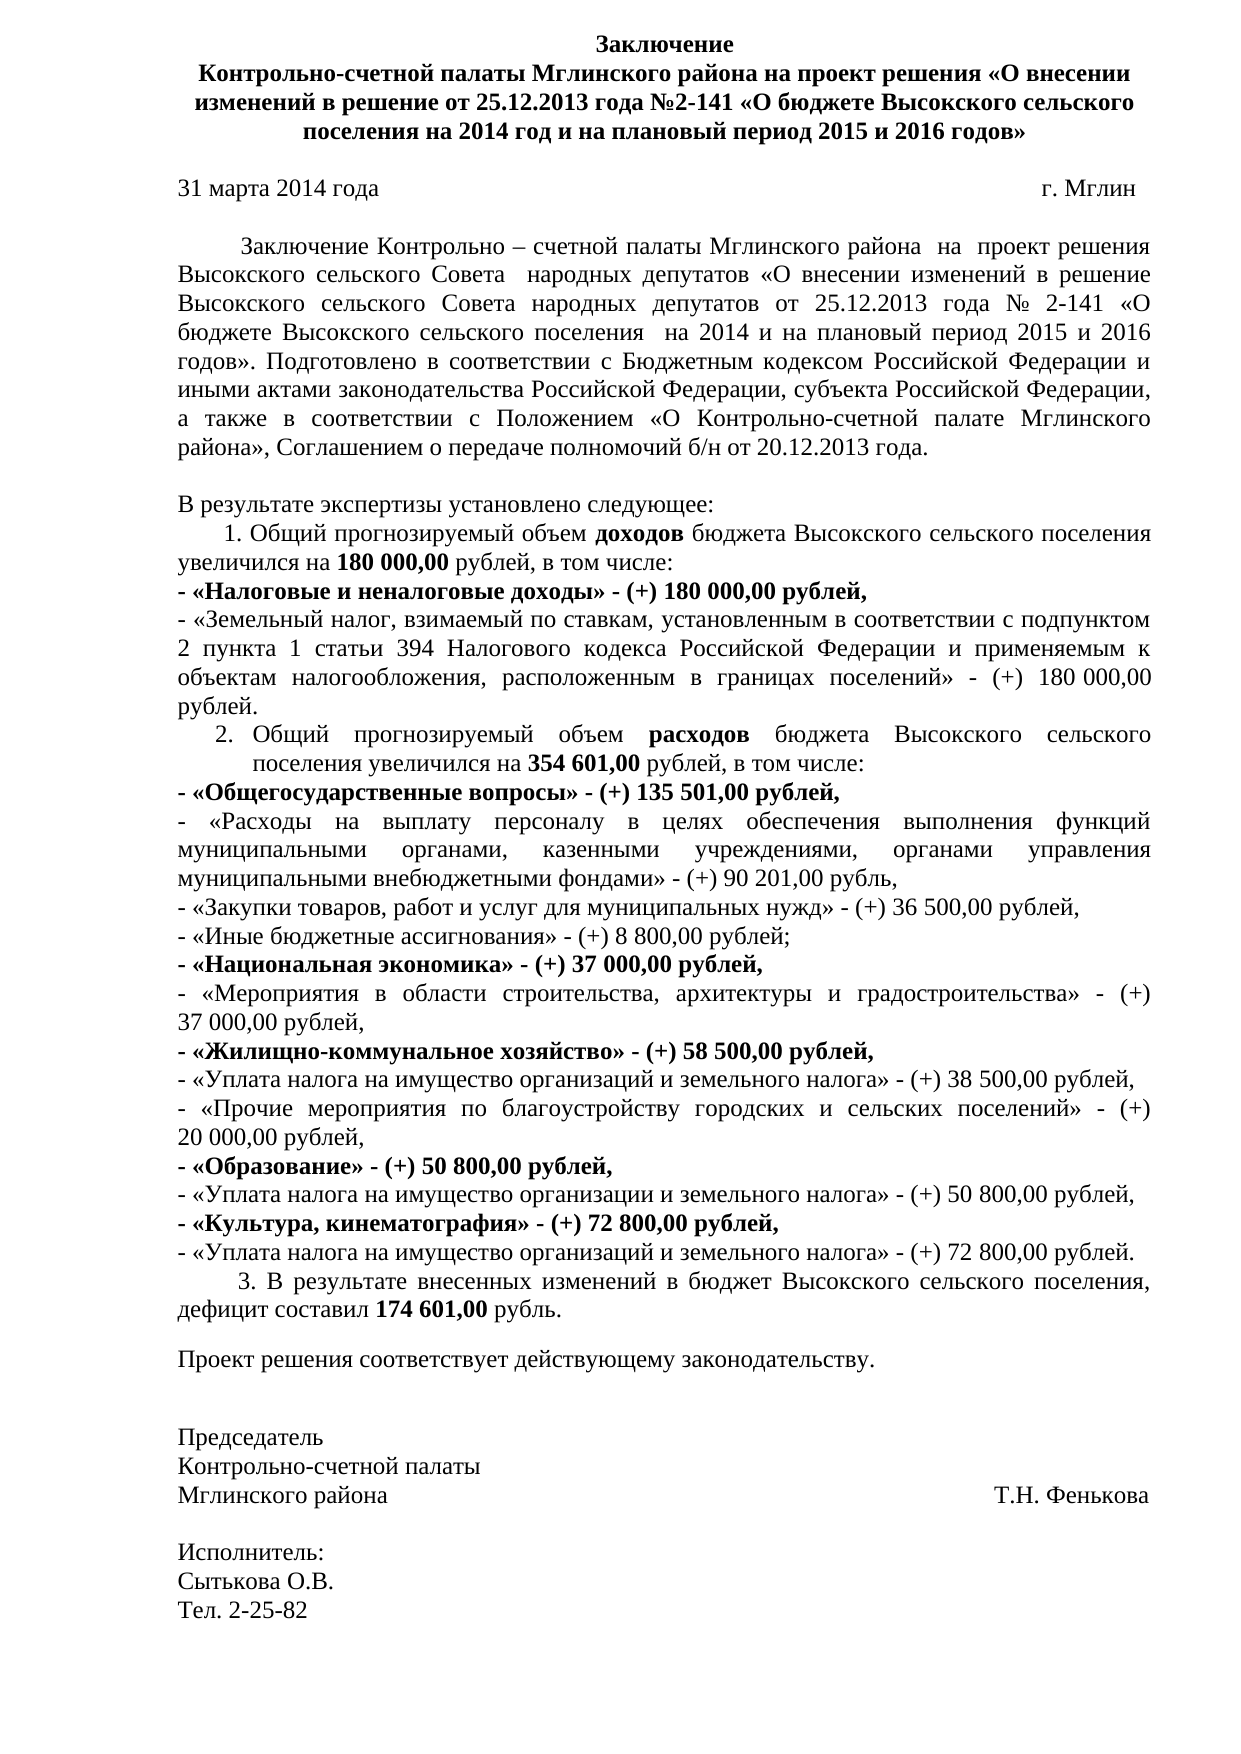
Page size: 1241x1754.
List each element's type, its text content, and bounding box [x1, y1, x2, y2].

text - «Уплата налога на имущество организаций и земельного налога» - (+) 38 500,00 рублей, [177, 1064, 1152, 1093]
text Заключение [177, 29, 1152, 58]
text - «Земельный налог, взимаемый по ставкам, установленным в соответствии с подпунктом 2 пункта 1 статьи 394 Налогового кодекса Российской Федерации и применяемым к объектам налогообложения, расположенным в границах поселений» - (+) 180 000,00 рублей. [177, 604, 1152, 719]
text 31 марта 2014 года г. Мглин [177, 173, 1152, 202]
text Контрольно-счетной палаты [177, 1451, 1152, 1480]
text - «Образование» - (+) 50 800,00 рублей, [177, 1151, 1152, 1179]
text - «Налоговые и неналоговые доходы» - (+) 180 000,00 рублей, [177, 576, 1152, 604]
text - «Расходы на выплату персоналу в целях обеспечения выполнения функций муниципальными органами, казенными учреждениями, органами управления муниципальными внебюджетными фондами» - (+) 90 201,00 рубль, [177, 806, 1152, 892]
text 1. Общий прогнозируемый объем доходов бюджета Высокского сельского поселения увеличился на 180 000,00 рублей, в том числе: [177, 518, 1152, 576]
text - «Жилищно-коммунальное хозяйство» - (+) 58 500,00 рублей, [177, 1036, 1152, 1064]
text - «Общегосударственные вопросы» - (+) 135 501,00 рублей, [177, 777, 1152, 806]
text 3. В результате внесенных изменений в бюджет Высокского сельского поселения, дефицит составил 174 601,00 рубль. [177, 1266, 1152, 1323]
text - «Иные бюджетные ассигнования» - (+) 8 800,00 рублей; [177, 921, 1152, 949]
text - «Мероприятия в области строительства, архитектуры и градостроительства» - (+) 37 000,00 рублей, [177, 978, 1152, 1036]
text - «Культура, кинематография» - (+) 72 800,00 рублей, [177, 1208, 1152, 1237]
text - «Национальная экономика» - (+) 37 000,00 рублей, [177, 949, 1152, 978]
text Исполнитель: [177, 1537, 1152, 1566]
text Председатель [177, 1422, 1152, 1451]
text Проект решения соответствует действующему законодательству. [177, 1344, 1152, 1373]
text - «Прочие мероприятия по благоустройству городских и сельских поселений» - (+) 20 000,00 рублей, [177, 1093, 1152, 1151]
text Сытькова О.В. [177, 1566, 1152, 1595]
list Общий прогнозируемый объем расходов бюджета Высокского сельского поселения увеличился на 354 601,00 рублей, в том числе: [215, 719, 1152, 777]
text - «Закупки товаров, работ и услуг для муниципальных нужд» - (+) 36 500,00 рублей, [177, 892, 1152, 921]
text Контрольно-счетной палаты Мглинского района на проект решения «О внесении изменений в решение от 25.12.2013 года №2-141 «О бюджете Высокского сельского поселения на 2014 год и на плановый период 2015 и 2016 годов» [177, 58, 1152, 144]
text Мглинского района Т.Н. Фенькова [177, 1480, 1152, 1509]
text Заключение Контрольно – счетной палаты Мглинского района на проект решения Высокского сельского Совета народных депутатов «О внесении изменений в решение Высокского сельского Совета народных депутатов от 25.12.2013 года № 2-141 «О бюджете Высокского сельского поселения на 2014 и на плановый период 2015 и 2016 годов». Подготовлено в соответствии с Бюджетным кодексом Российской Федерации и иными актами законодательства Российской Федерации, субъекта Российской Федерации, а также в соответствии с Положением «О Контрольно-счетной палате Мглинского района», Соглашением о передаче полномочий б/н от 20.12.2013 года. [177, 231, 1152, 461]
text Тел. 2-25-82 [177, 1595, 1152, 1624]
text - «Уплата налога на имущество организаций и земельного налога» - (+) 72 800,00 рублей. [177, 1237, 1152, 1266]
text - «Уплата налога на имущество организации и земельного налога» - (+) 50 800,00 рублей, [177, 1179, 1152, 1208]
text В результате экспертизы установлено следующее: [177, 489, 1152, 518]
